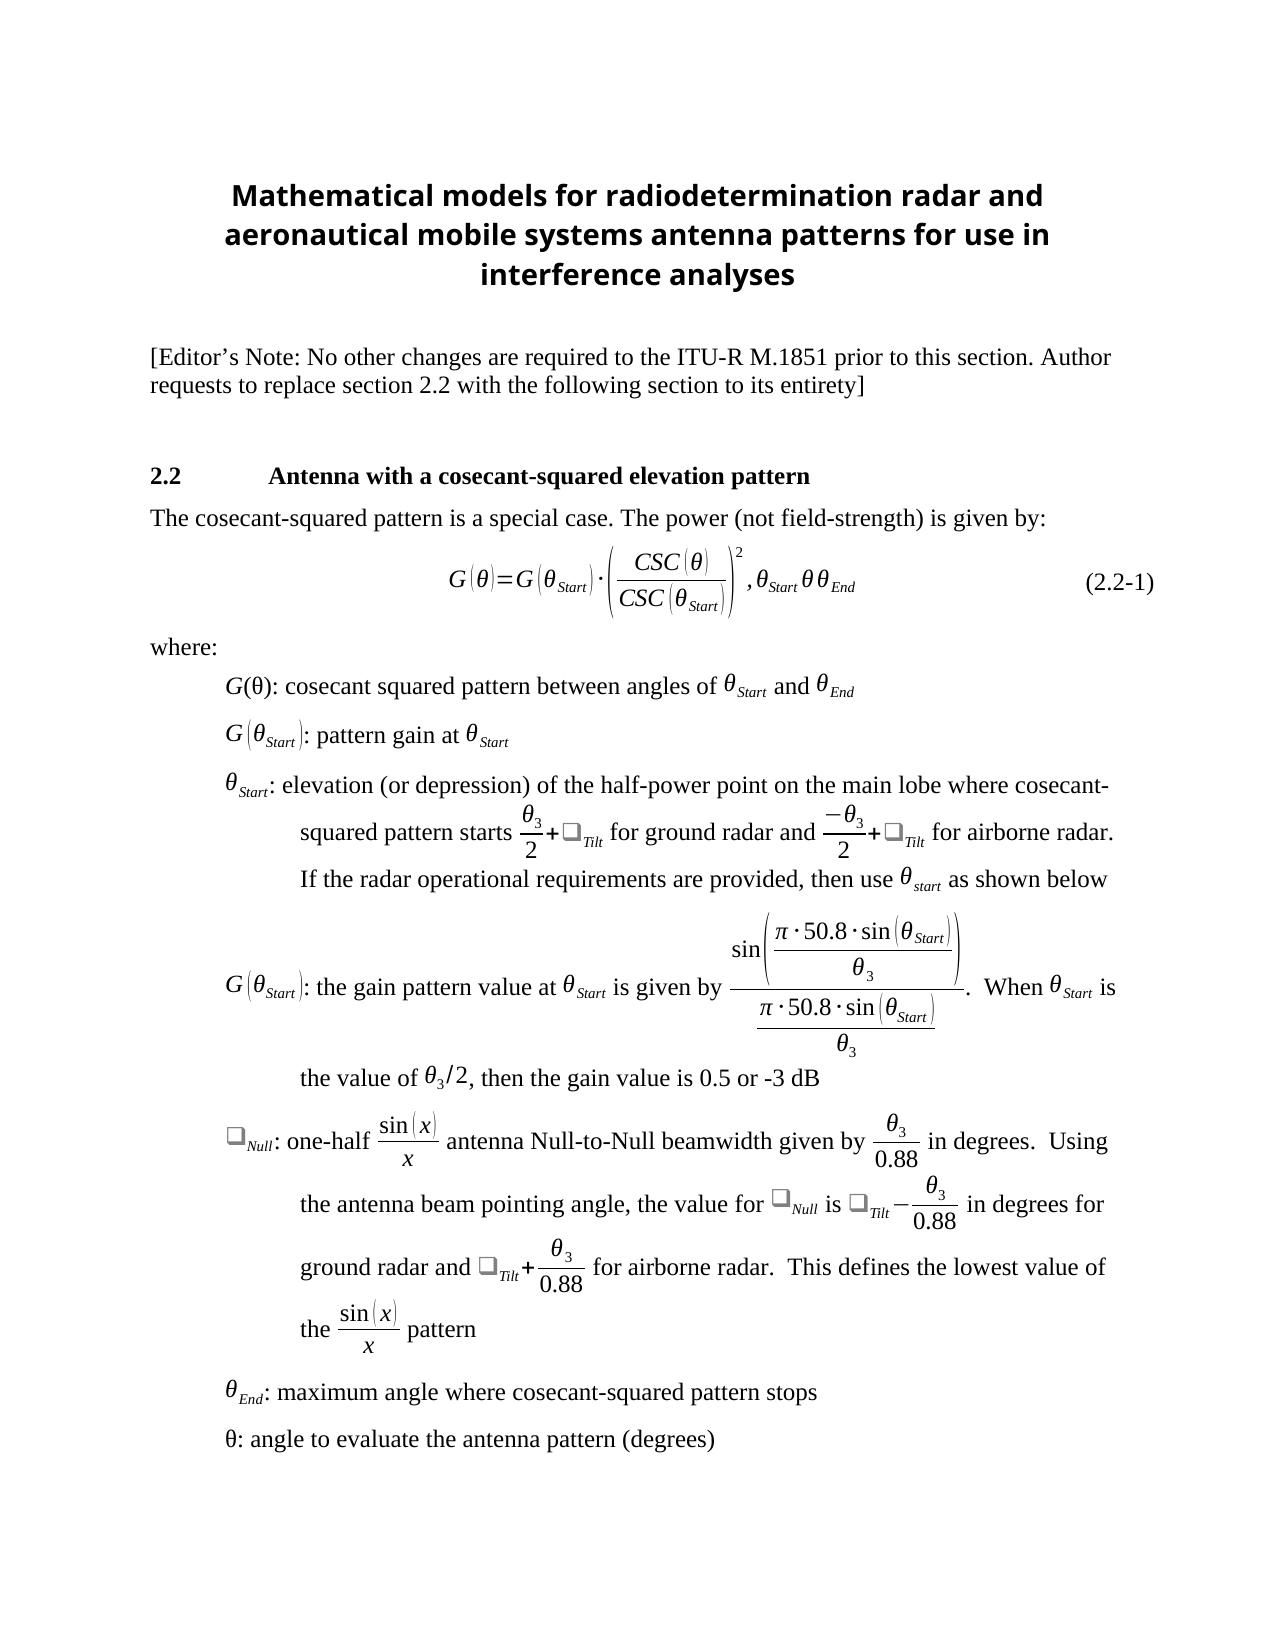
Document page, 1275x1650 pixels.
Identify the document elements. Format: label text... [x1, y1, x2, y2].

text (2.2-1) [150, 544, 1125, 620]
text : maximum angle where cosecant-squared pattern stops [225, 1376, 1125, 1407]
text : one-half antenna Null-to-Null beamwidth given by in degrees. Using the antenna beam pointing angle, the value for is in degrees for ground radar and for airborne radar. This defines the lowest value of the pattern [225, 1109, 1125, 1359]
text [Editor’s Note: No other changes are required to the ITU-R M.1851 prior to this section. Author requests to replace section 2.2 with the following section to its entirety] [150, 342, 1125, 399]
text : pattern gain at [225, 718, 1125, 752]
text where: [150, 632, 1125, 661]
title Mathematical models for radiodetermination radar and aeronautical mobile systems antenna patterns for use in interference analyses [150, 175, 1125, 294]
text G(θ): cosecant squared pattern between angles of and [225, 669, 1125, 701]
text : elevation (or depression) of the half-power point on the main lobe where cosecant-squared pattern starts for ground radar and for airborne radar. If the radar operational requirements are provided, then use as shown below [225, 769, 1125, 894]
text The cosecant-squared pattern is a special case. The power (not field-strength) is given by: [150, 503, 1125, 531]
subtitle 2.2 Antenna with a cosecant-squared elevation pattern [150, 461, 1125, 490]
text : the gain pattern value at is given by . When is the value of , then the gain value is 0.5 or -3 dB [225, 911, 1125, 1093]
text θ: angle to evaluate the antenna pattern (degrees) [225, 1424, 1125, 1453]
